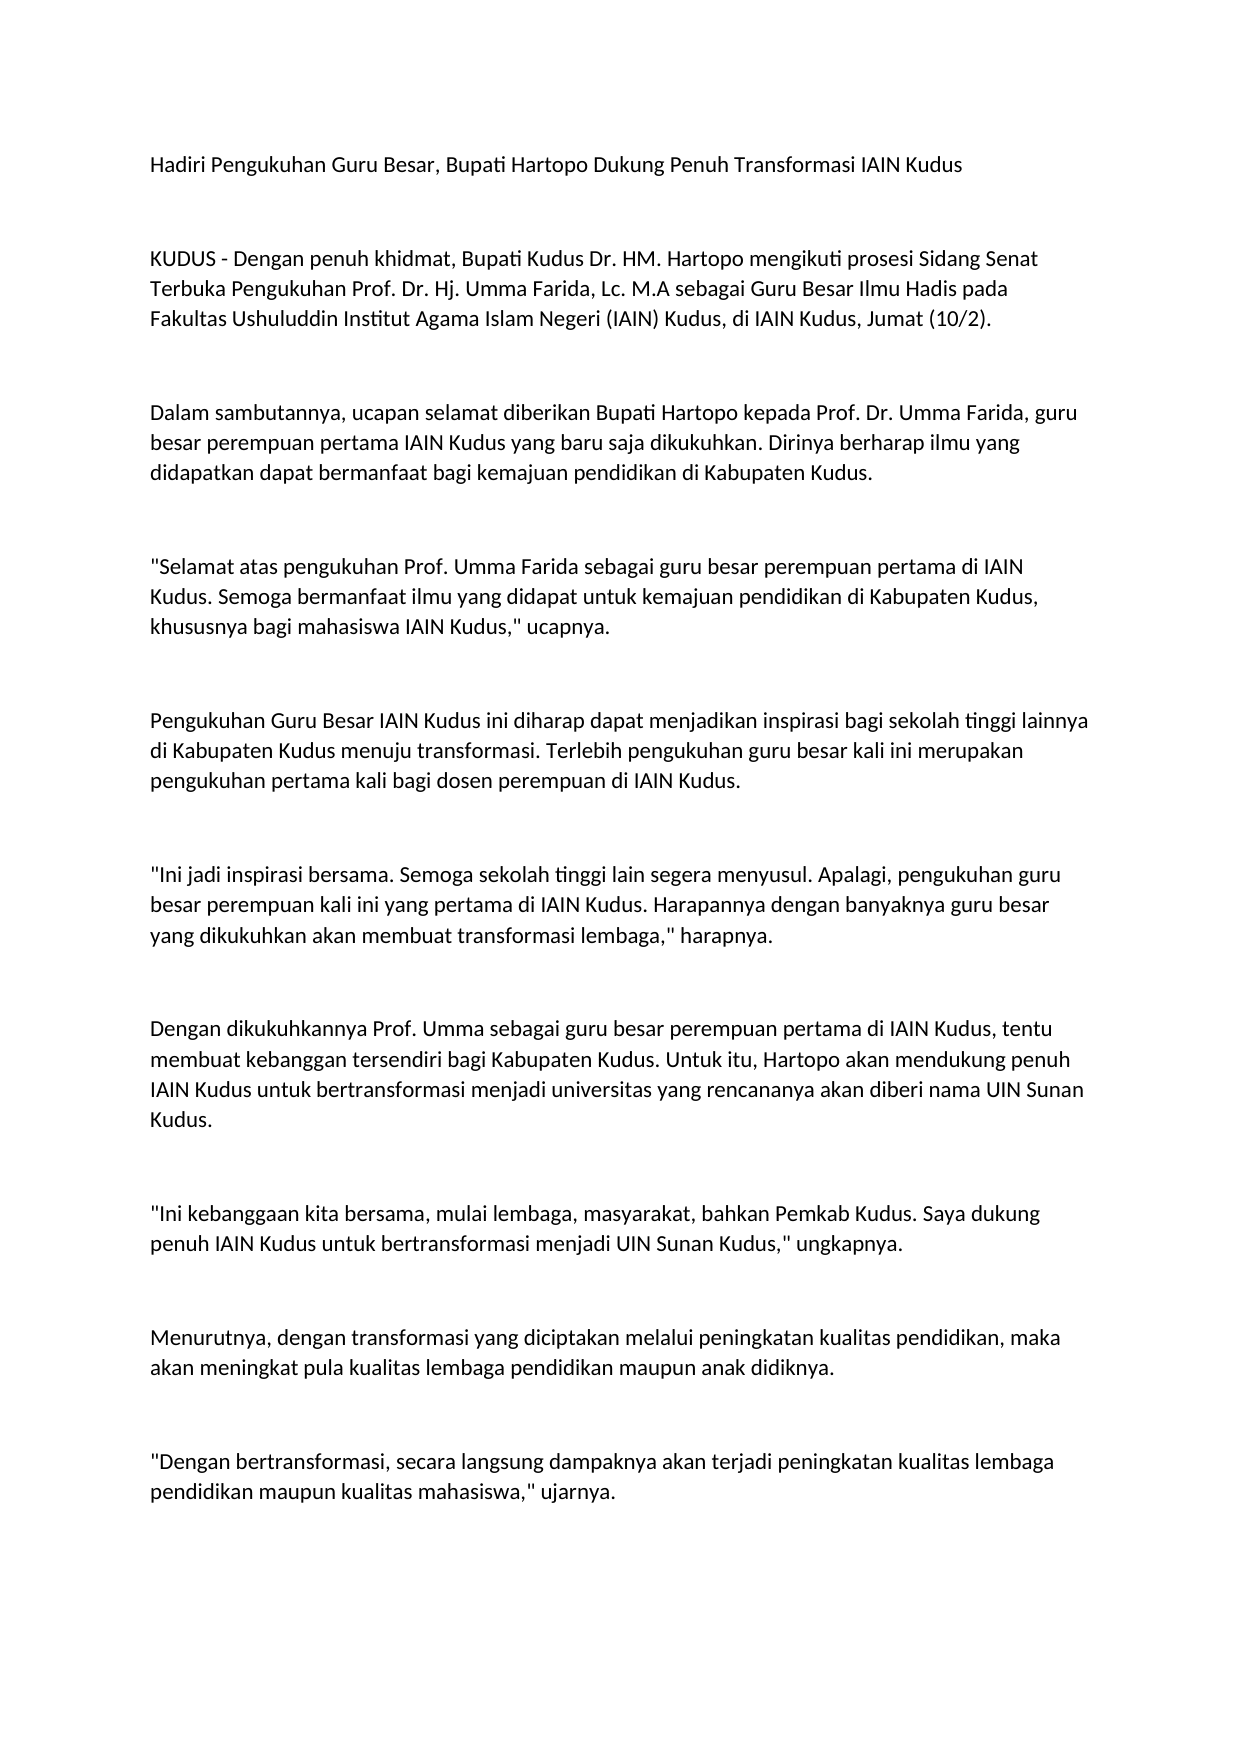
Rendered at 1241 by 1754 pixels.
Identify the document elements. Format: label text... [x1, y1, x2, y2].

text "Dengan bertransformasi, secara langsung dampaknya akan terjadi peningkatan kualitas lembaga pendidikan maupun kualitas mahasiswa," ujarnya. [150, 1447, 1090, 1505]
text Dalam sambutannya, ucapan selamat diberikan Bupati Hartopo kepada Prof. Dr. Umma Farida, guru besar perempuan pertama IAIN Kudus yang baru saja dikukuhkan. Dirinya berharap ilmu yang didapatkan dapat bermanfaat bagi kemajuan pendidikan di Kabupaten Kudus. [150, 398, 1090, 486]
text "Ini kebanggaan kita bersama, mulai lembaga, masyarakat, bahkan Pemkab Kudus. Saya dukung penuh IAIN Kudus untuk bertransformasi menjadi UIN Sunan Kudus," ungkapnya. [150, 1199, 1090, 1257]
text Menurutnya, dengan transformasi yang diciptakan melalui peningkatan kualitas pendidikan, maka akan meningkat pula kualitas lembaga pendidikan maupun anak didiknya. [150, 1323, 1090, 1381]
text Hadiri Pengukuhan Guru Besar, Bupati Hartopo Dukung Penuh Transformasi IAIN Kudus [150, 150, 1090, 178]
text "Selamat atas pengukuhan Prof. Umma Farida sebagai guru besar perempuan pertama di IAIN Kudus. Semoga bermanfaat ilmu yang didapat untuk kemajuan pendidikan di Kabupaten Kudus, khususnya bagi mahasiswa IAIN Kudus," ucapnya. [150, 552, 1090, 641]
text "Ini jadi inspirasi bersama. Semoga sekolah tinggi lain segera menyusul. Apalagi, pengukuhan guru besar perempuan kali ini yang pertama di IAIN Kudus. Harapannya dengan banyaknya guru besar yang dikukuhkan akan membuat transformasi lembaga," harapnya. [150, 860, 1090, 949]
text KUDUS - Dengan penuh khidmat, Bupati Kudus Dr. HM. Hartopo mengikuti prosesi Sidang Senat Terbuka Pengukuhan Prof. Dr. Hj. Umma Farida, Lc. M.A sebagai Guru Besar Ilmu Hadis pada Fakultas Ushuluddin Institut Agama Islam Negeri (IAIN) Kudus, di IAIN Kudus, Jumat (10/2). [150, 244, 1090, 332]
text Pengukuhan Guru Besar IAIN Kudus ini diharap dapat menjadikan inspirasi bagi sekolah tinggi lainnya di Kabupaten Kudus menuju transformasi. Terlebih pengukuhan guru besar kali ini merupakan pengukuhan pertama kali bagi dosen perempuan di IAIN Kudus. [150, 706, 1090, 795]
text Dengan dikukuhkannya Prof. Umma sebagai guru besar perempuan pertama di IAIN Kudus, tentu membuat kebanggan tersendiri bagi Kabupaten Kudus. Untuk itu, Hartopo akan mendukung penuh IAIN Kudus untuk bertransformasi menjadi universitas yang rencananya akan diberi nama UIN Sunan Kudus. [150, 1014, 1090, 1133]
